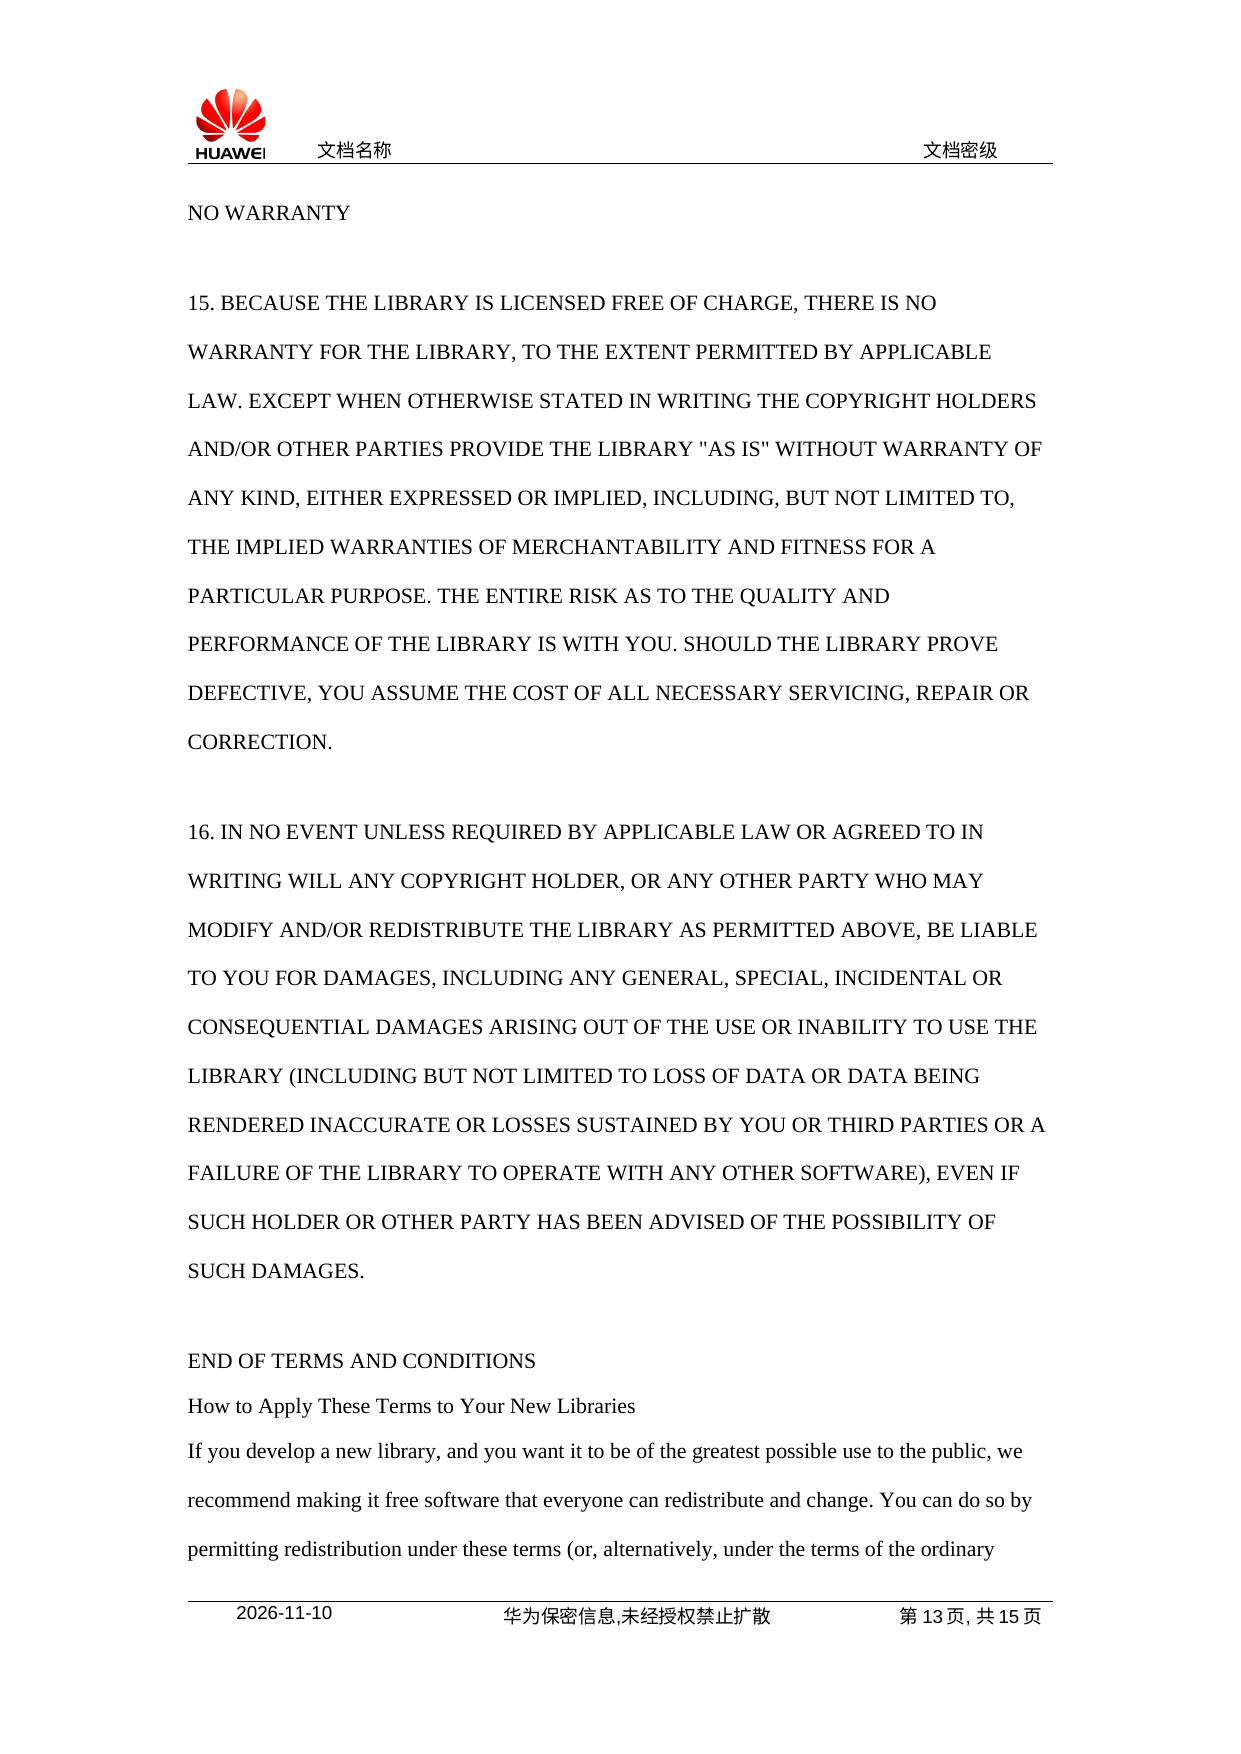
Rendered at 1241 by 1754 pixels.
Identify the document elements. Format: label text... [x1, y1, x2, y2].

picture [196, 89, 265, 159]
text END OF TERMS AND CONDITIONS [187, 1344, 1053, 1377]
text 16. IN NO EVENT UNLESS REQUIRED BY APPLICABLE LAW OR AGREED TO IN WRITING WILL ANY COPYRIGHT HOLDER, OR ANY OTHER PARTY WHO MAY MODIFY AND/OR REDISTRIBUTE THE LIBRARY AS PERMITTED ABOVE, BE LIABLE TO YOU FOR DAMAGES, INCLUDING ANY GENERAL, SPECIAL, INCIDENTAL OR CONSEQUENTIAL DAMAGES ARISING OUT OF THE USE OR INABILITY TO USE THE LIBRARY (INCLUDING BUT NOT LIMITED TO LOSS OF DATA OR DATA BEING RENDERED INACCURATE OR LOSSES SUSTAINED BY YOU OR THIRD PARTIES OR A FAILURE OF THE LIBRARY TO OPERATE WITH ANY OTHER SOFTWARE), EVEN IF SUCH HOLDER OR OTHER PARTY HAS BEEN ADVISED OF THE POSSIBILITY OF SUCH DAMAGES. [187, 815, 1053, 1287]
text NO WARRANTY [187, 196, 1053, 229]
text How to Apply These Terms to Your New Libraries [187, 1389, 1053, 1422]
text 15. BECAUSE THE LIBRARY IS LICENSED FREE OF CHARGE, THERE IS NO WARRANTY FOR THE LIBRARY, TO THE EXTENT PERMITTED BY APPLICABLE LAW. EXCEPT WHEN OTHERWISE STATED IN WRITING THE COPYRIGHT HOLDERS AND/OR OTHER PARTIES PROVIDE THE LIBRARY "AS IS" WITHOUT WARRANTY OF ANY KIND, EITHER EXPRESSED OR IMPLIED, INCLUDING, BUT NOT LIMITED TO, THE IMPLIED WARRANTIES OF MERCHANTABILITY AND FITNESS FOR A PARTICULAR PURPOSE. THE ENTIRE RISK AS TO THE QUALITY AND PERFORMANCE OF THE LIBRARY IS WITH YOU. SHOULD THE LIBRARY PROVE DEFECTIVE, YOU ASSUME THE COST OF ALL NECESSARY SERVICING, REPAIR OR CORRECTION. [187, 286, 1053, 758]
